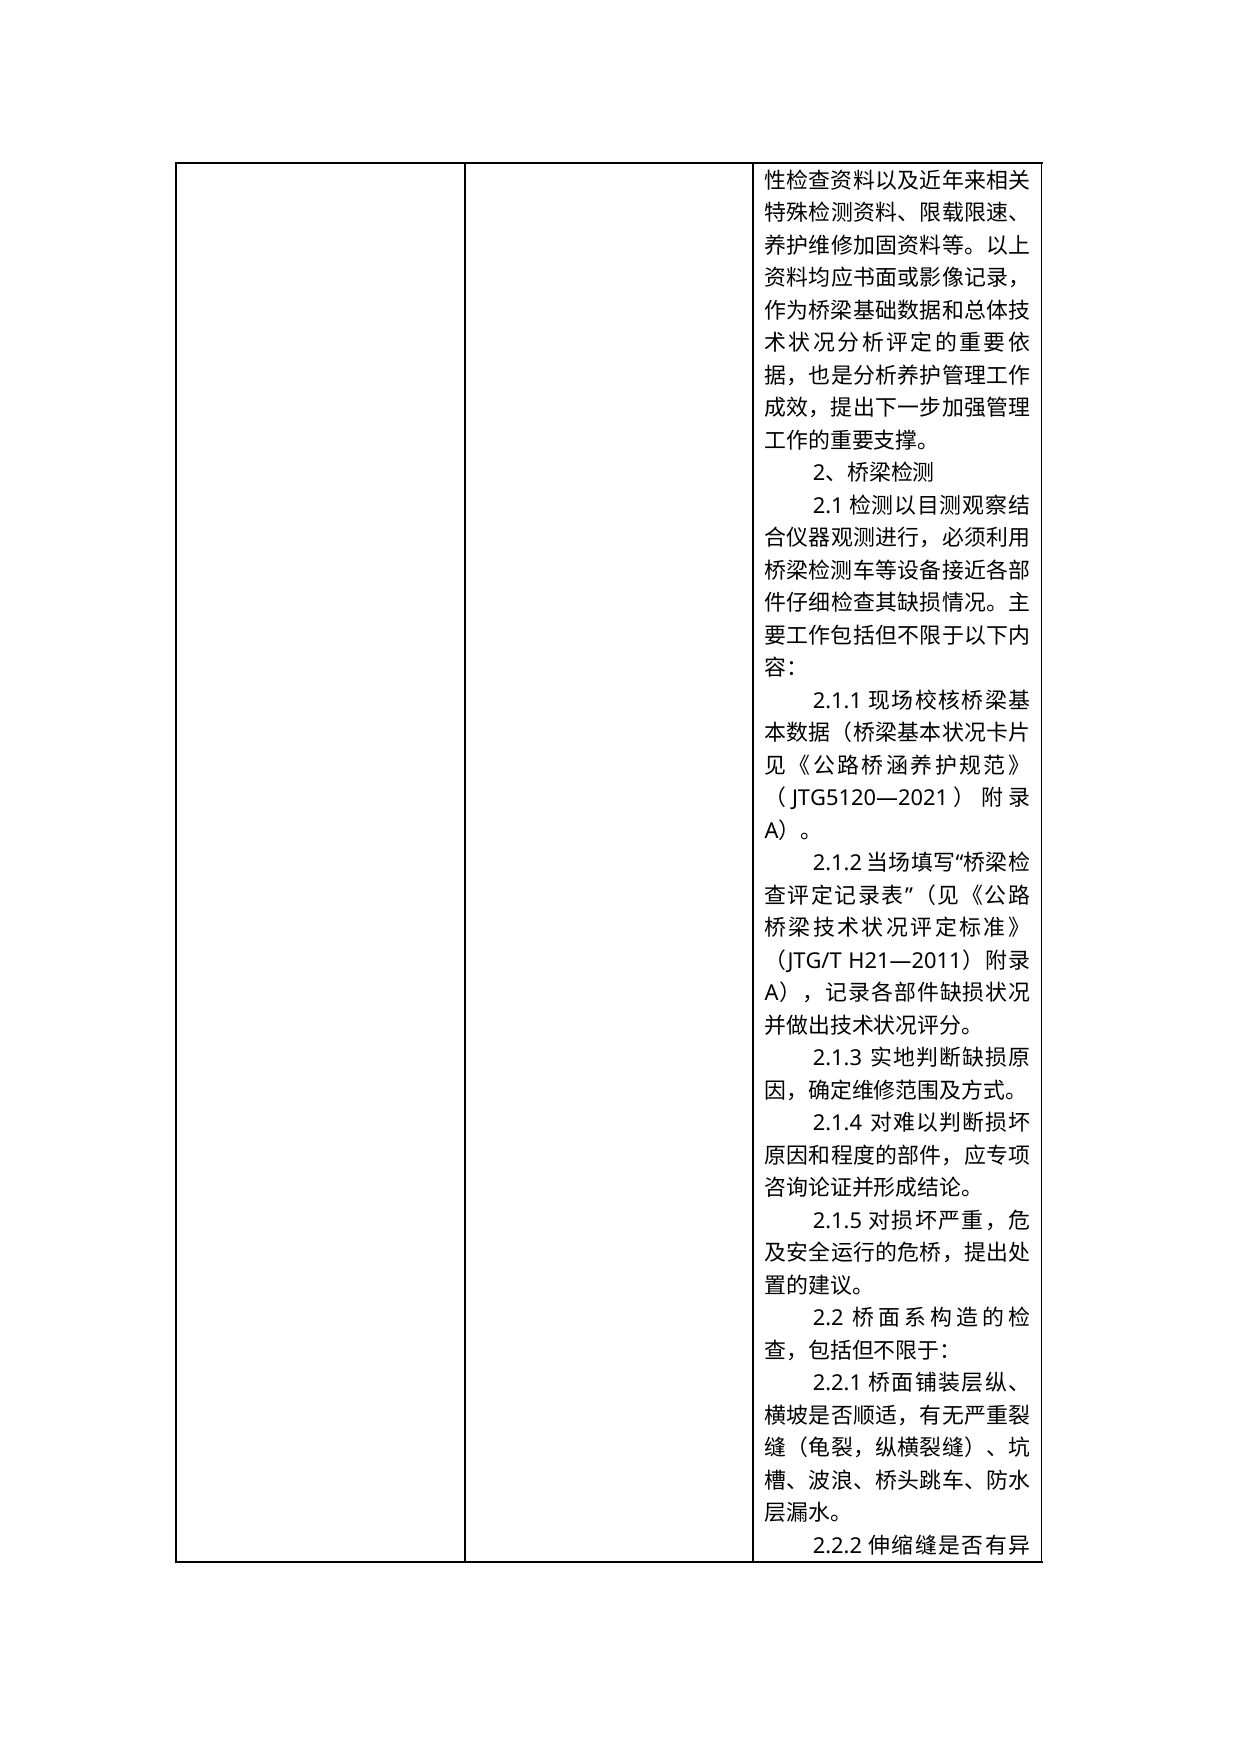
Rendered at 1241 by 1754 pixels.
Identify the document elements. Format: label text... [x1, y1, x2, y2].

table_cell [466, 164, 752, 1561]
table_cell 3 [177, 164, 464, 1561]
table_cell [754, 164, 1041, 1561]
